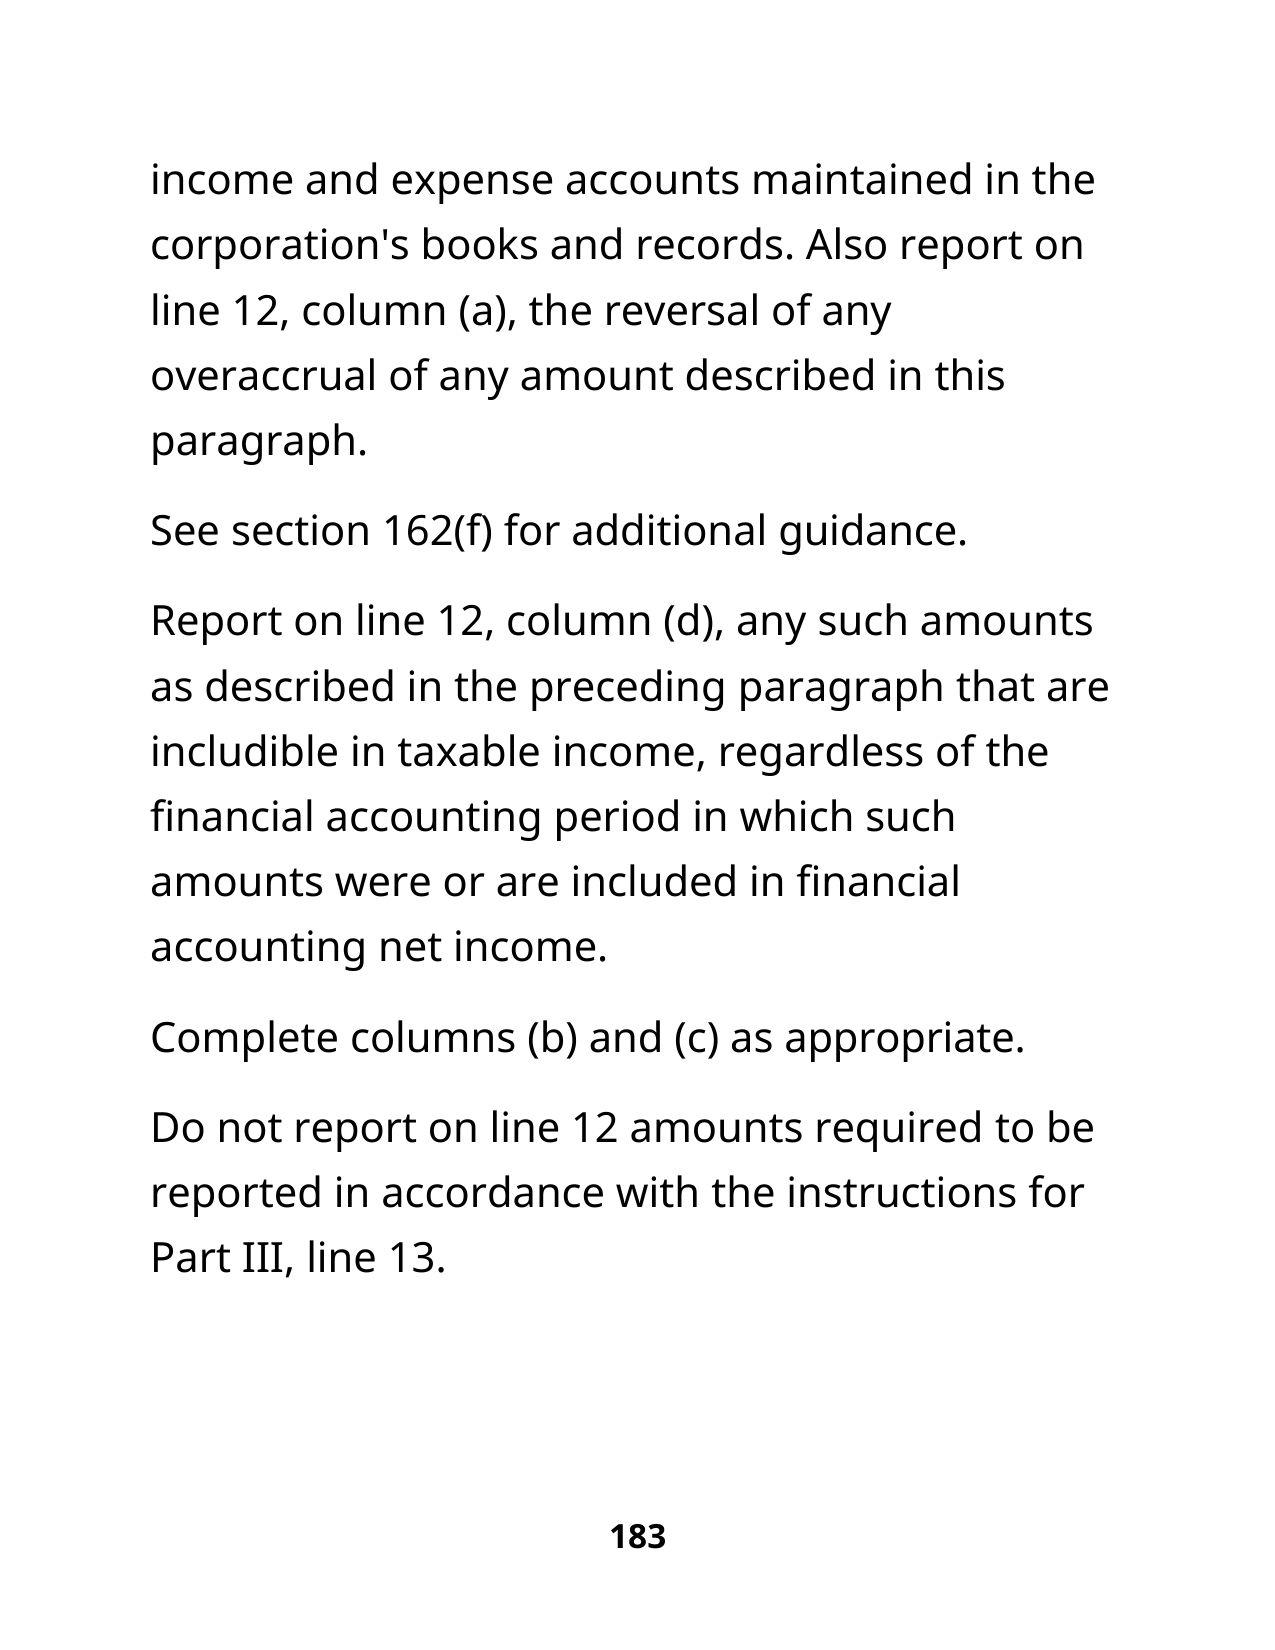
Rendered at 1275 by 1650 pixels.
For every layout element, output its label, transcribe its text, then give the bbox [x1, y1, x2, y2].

text Do not report on line 12 amounts required to be reported in accordance with the instructions for Part III, line 13. [150, 1098, 1125, 1285]
text Complete columns (b) and (c) as appropriate. [150, 1007, 1125, 1064]
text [150, 150, 1125, 468]
text See section 162(f) for additional guidance. [150, 501, 1125, 558]
text Report on line 12, column (d), any such amounts as described in the preceding paragraph that are includible in taxable income, regardless of the financial accounting period in which such amounts were or are included in financial accounting net income. [150, 591, 1125, 974]
